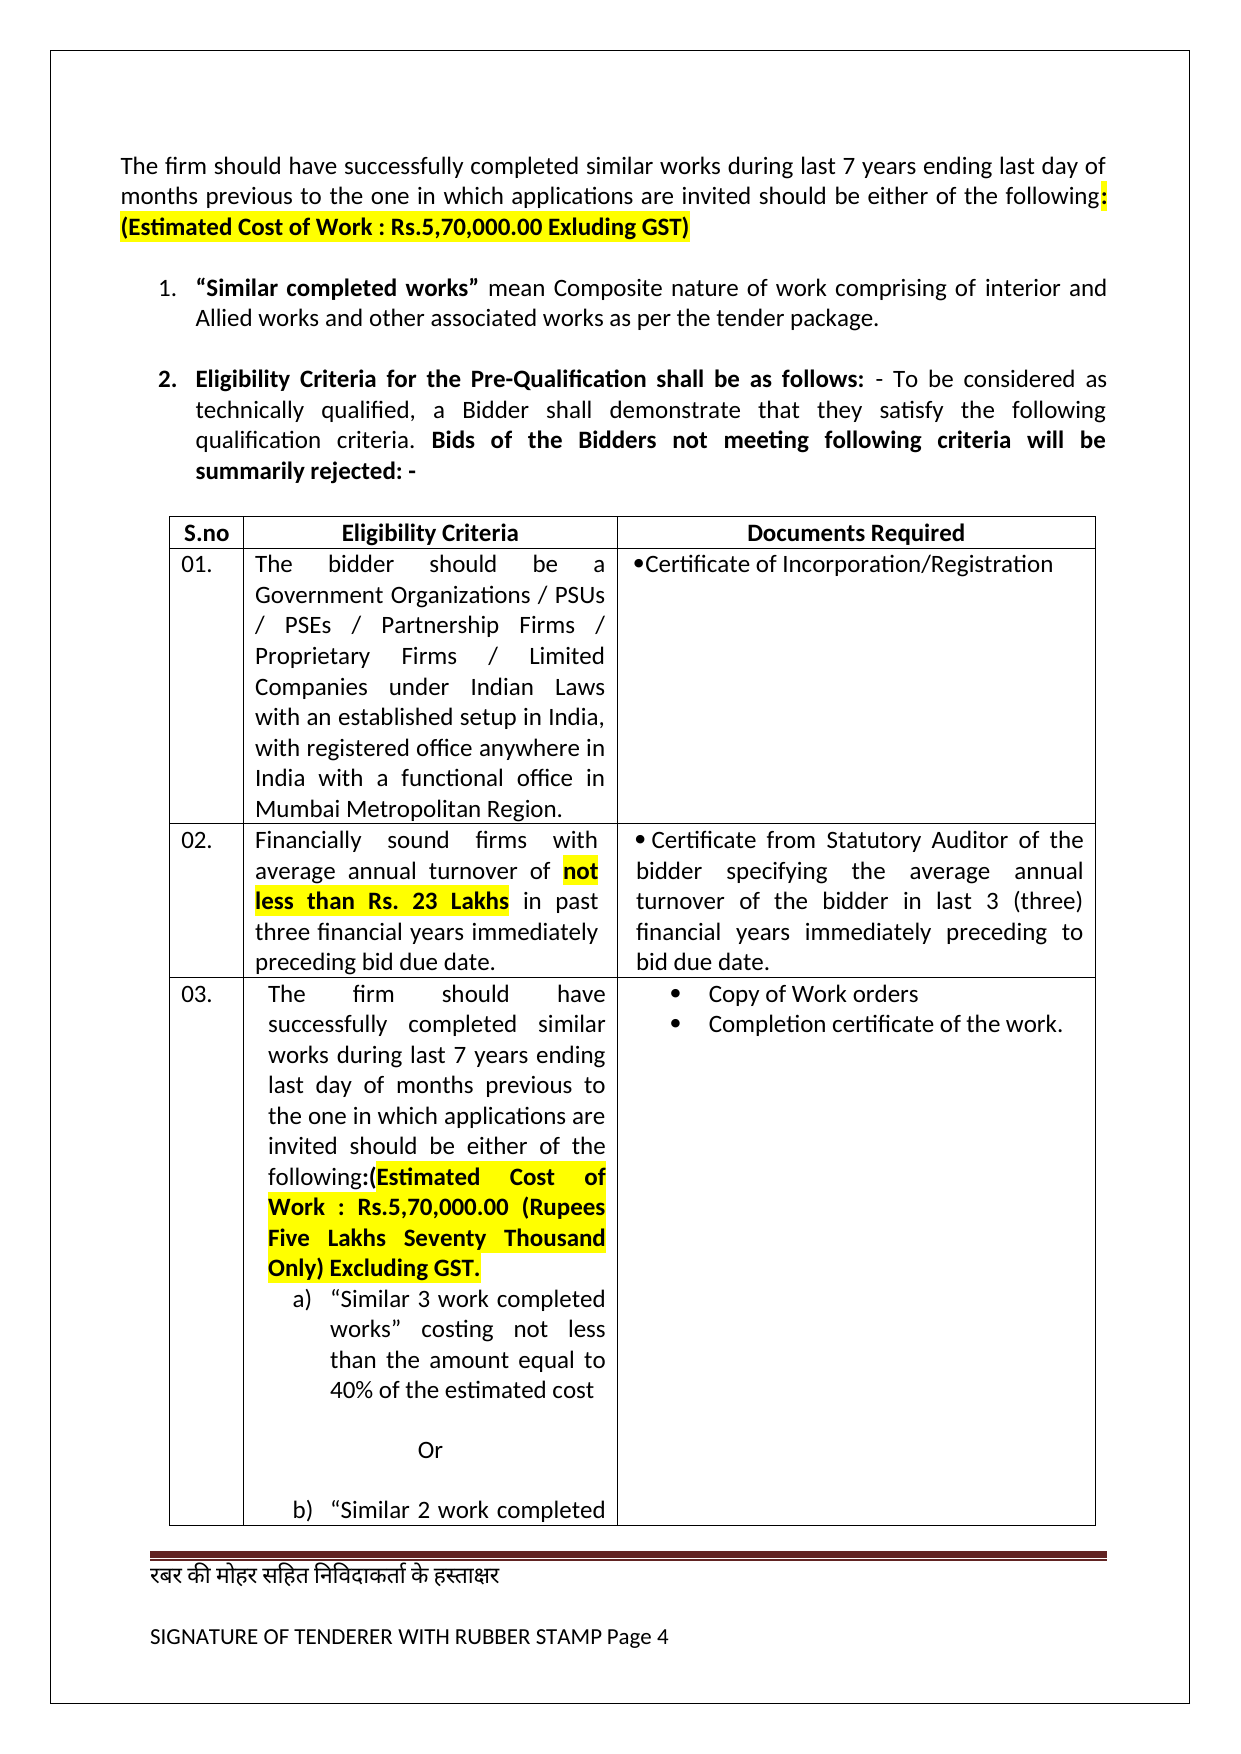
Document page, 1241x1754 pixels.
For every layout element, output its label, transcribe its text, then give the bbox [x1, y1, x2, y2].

table_cell 03. [170, 978, 243, 1524]
table_cell 02. [170, 824, 243, 977]
list Eligibility Criteria for the Pre-Qualification shall be as follows: - To be considered as technically qualified, a Bidder shall demonstrate that they satisfy the following qualification criteria. Bids of the Bidders not meeting following criteria will be summarily rejected: - [158, 364, 1107, 486]
text The firm should have successfully completed similar works during last 7 years ending last day of months previous to the one in which applications are invited should be either of the following:(Estimated Cost of Work : Rs.5,70,000.00 Exluding GST) [120, 150, 1107, 242]
table_header S.no [170, 517, 243, 547]
table_cell The bidder should be a Government Organizations / PSUs / PSEs / Partnership Firms / Proprietary Firms / Limited Companies under Indian Laws with an established setup in India, with registered office anywhere in India with a functional office in Mumbai Metropolitan Region. [244, 549, 617, 823]
table_cell 01. [170, 549, 243, 823]
table_cell Certificate of Incorporation/Registration [618, 549, 1095, 823]
table_cell Financially sound firms with average annual turnover of not less than Rs. 23 Lakhs in past three financial years immediately preceding bid due date. [244, 824, 617, 977]
table_header Eligibility Criteria [244, 517, 617, 547]
list “Similar completed works” mean Composite nature of work comprising of interior and Allied works and other associated works as per the tender package. [158, 272, 1107, 333]
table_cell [618, 978, 1095, 1524]
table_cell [244, 978, 617, 1524]
table_header Documents Required [618, 517, 1095, 547]
table_cell Certificate from Statutory Auditor of the bidder specifying the average annual turnover of the bidder in last 3 (three) financial years immediately preceding to bid due date. [618, 824, 1095, 977]
